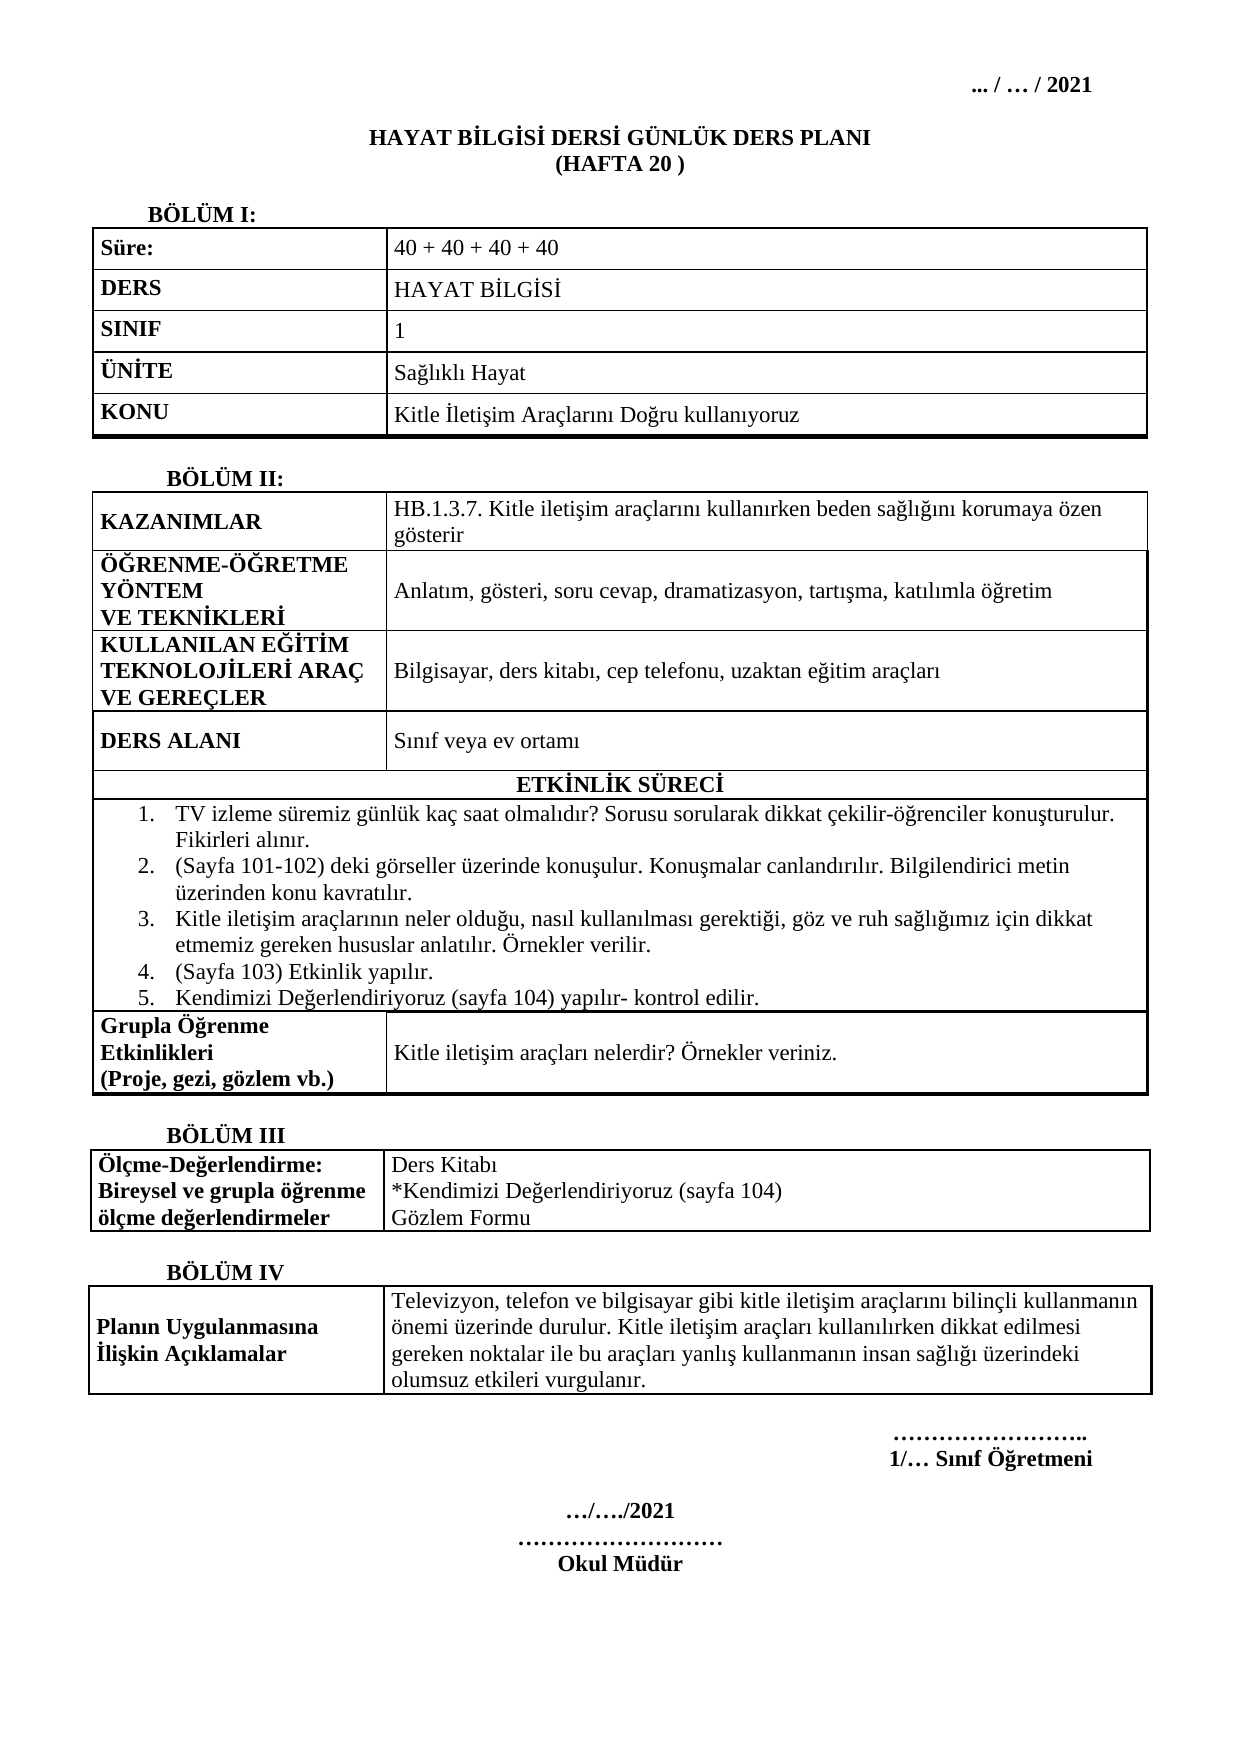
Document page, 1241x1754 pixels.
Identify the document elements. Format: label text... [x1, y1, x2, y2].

table_cell TV izleme süremiz günlük kaç saat olmalıdır? Sorusu sorularak dikkat çekilir-öğrenciler konuşturulur. Fikirleri alınır. (Sayfa 101-102) deki görseller üzerinde konuşulur. Konuşmalar canlandırılır. Bilgilendirici metin üzerinden konu kavratılır. Kitle iletişim araçlarının neler olduğu, nasıl kullanılması gerektiği, göz ve ruh sağlığımız için dikkat etmemiz gereken hususlar anlatılır. Örnekler verilir. (Sayfa 103) Etkinlik yapılır. Kendimizi Değerlendiriyoruz (sayfa 104) yapılır- kontrol edilir. [94, 800, 1146, 1010]
table_cell Anlatım, gösteri, soru cevap, dramatizasyon, tartışma, katılımla öğretim [387, 551, 1146, 630]
text BÖLÜM I: [148, 201, 1092, 227]
table_header Planın Uygulanmasına İlişkin Açıklamalar [90, 1287, 383, 1392]
table_cell ÜNİTE [94, 353, 386, 393]
table_cell DERS ALANI [94, 712, 386, 769]
text …………………….. [148, 1418, 1092, 1445]
table_header Ölçme-Değerlendirme: Bireysel ve grupla öğrenme ölçme değerlendirmeler [92, 1151, 383, 1230]
text …/…./2021 [148, 1498, 1092, 1524]
table_cell KONU [94, 394, 386, 434]
text Okul Müdür [148, 1550, 1092, 1577]
table_cell SINIF [94, 311, 386, 351]
table_header KAZANIMLAR [93, 493, 386, 550]
subtitle BÖLÜM III [148, 1123, 1092, 1149]
text ……………………… [148, 1524, 1092, 1550]
subtitle BÖLÜM IV [148, 1258, 1092, 1285]
table_cell ETKİNLİK SÜRECİ [94, 771, 1146, 797]
table_cell DERS [94, 270, 386, 310]
table_cell Kitle İletişim Araçlarını Doğru kullanıyoruz [388, 394, 1146, 434]
text 1/… Sınıf Öğretmeni [148, 1445, 1092, 1471]
text BÖLÜM II: [148, 465, 1092, 491]
text HAYAT BİLGİSİ DERSİ GÜNLÜK DERS PLANI [148, 124, 1092, 150]
table_header Ders Kitabı *Kendimizi Değerlendiriyoruz (sayfa 104) Gözlem Formu [385, 1151, 1149, 1230]
text ... / … / 2021 [148, 71, 1092, 98]
table_header HB.1.3.7. Kitle iletişim araçlarını kullanırken beden sağlığını korumaya özen gösterir [387, 493, 1147, 550]
table_header 40 + 40 + 40 + 40 [388, 229, 1146, 268]
table_header Televizyon, telefon ve bilgisayar gibi kitle iletişim araçlarını bilinçli kullanmanın önemi üzerinde durulur. Kitle iletişim araçları kullanılırken dikkat edilmesi gereken noktalar ile bu araçları yanlış kullanmanın insan sağlığı üzerindeki olumsuz etkileri vurgulanır. [385, 1287, 1150, 1392]
table_cell Kitle iletişim araçları nelerdir? Örnekler veriniz. [387, 1013, 1146, 1092]
table_header Süre: [94, 229, 386, 268]
table_cell HAYAT BİLGİSİ [388, 270, 1146, 310]
table_cell Bilgisayar, ders kitabı, cep telefonu, uzaktan eğitim araçları [387, 631, 1146, 710]
table_cell Sağlıklı Hayat [388, 353, 1146, 393]
text (HAFTA 20 ) [148, 150, 1092, 177]
table_cell ÖĞRENME-ÖĞRETME YÖNTEM VE TEKNİKLERİ [93, 551, 386, 630]
table_cell Grupla Öğrenme Etkinlikleri (Proje, gezi, gözlem vb.) [94, 1012, 386, 1092]
table_cell 1 [388, 311, 1146, 351]
table_cell Sınıf veya ev ortamı [387, 712, 1146, 769]
table_cell KULLANILAN EĞİTİM TEKNOLOJİLERİ ARAÇ VE GEREÇLER [93, 631, 386, 710]
